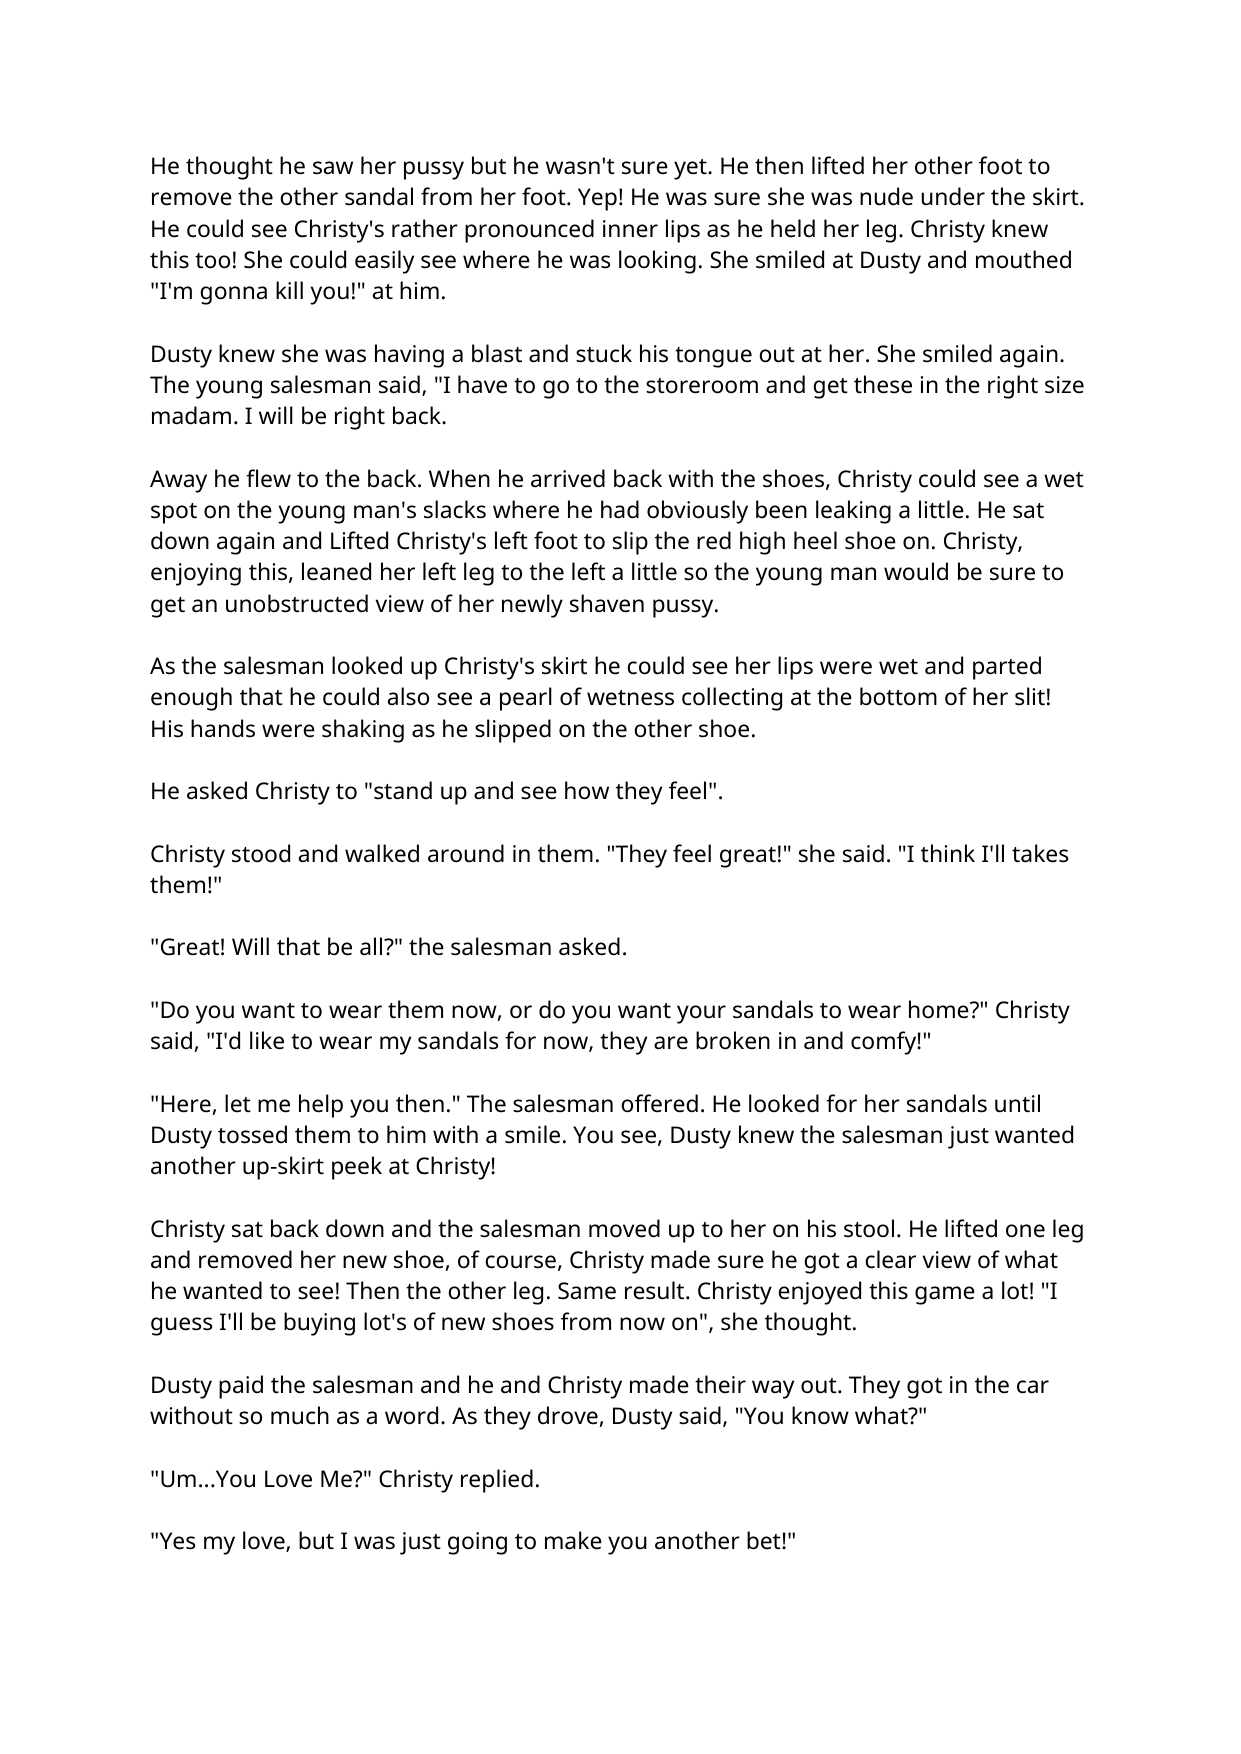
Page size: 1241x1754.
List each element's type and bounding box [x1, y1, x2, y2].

text [150, 150, 1090, 1587]
